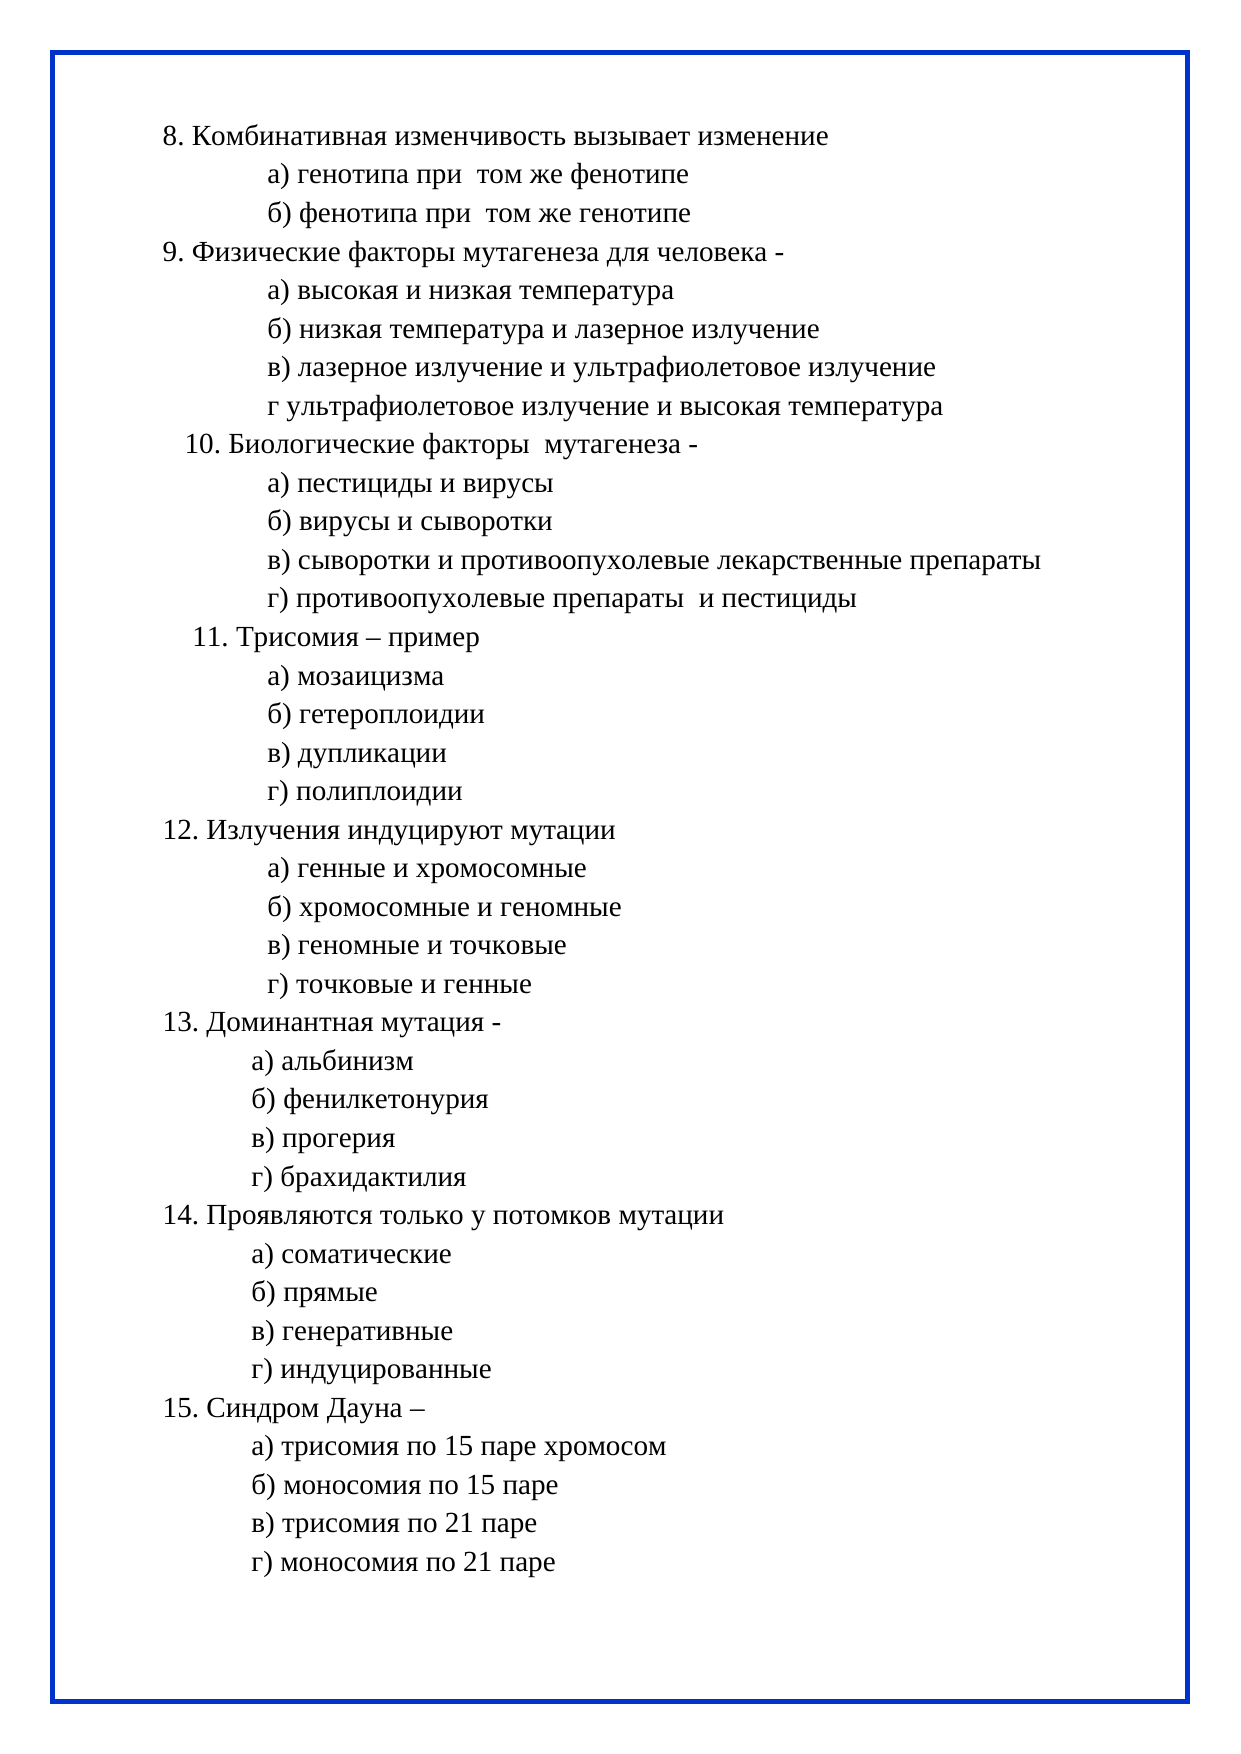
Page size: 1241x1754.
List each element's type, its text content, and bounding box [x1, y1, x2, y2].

list 13. Доминантная мутация - [162, 1004, 1122, 1038]
text а) высокая и низкая температура [267, 272, 1122, 306]
text 15. Синдром Дауна – [162, 1390, 1122, 1423]
text г) противоопухолевые препараты и пестициды [267, 581, 1122, 614]
text а) трисомия по 15 паре хромосом [251, 1428, 1122, 1462]
text а) пестициды и вирусы [267, 465, 1122, 498]
text г) брахидактилия [251, 1159, 1122, 1192]
text в) прогерия [251, 1120, 1122, 1154]
text в) дупликации [267, 735, 1122, 768]
text г) моносомия по 21 паре [251, 1544, 1122, 1578]
list 12. Излучения индуцируют мутации [162, 812, 1122, 845]
text в) сыворотки и противоопухолевые лекарственные препараты [267, 542, 1122, 576]
text а) мозаицизма [267, 658, 1122, 691]
text а) генотипа при том же фенотипе [267, 157, 1122, 190]
text в) лазерное излучение и ультрафиолетовое излучение [267, 349, 1122, 383]
text г) индуцированные [251, 1351, 1122, 1385]
text б) вирусы и сыворотки [267, 503, 1122, 537]
text г) точковые и генные [267, 966, 1122, 999]
text а) генные и хромосомные [267, 850, 1122, 884]
text б) моносомия по 15 паре [251, 1467, 1122, 1501]
text г ультрафиолетовое излучение и высокая температура [222, 388, 1122, 421]
text 11. Трисомия – пример [192, 619, 1122, 653]
text а) альбинизм [251, 1043, 1122, 1077]
text б) гетероплоидии [267, 696, 1122, 730]
text 14. Проявляются только у потомков мутации [162, 1197, 1122, 1231]
text а) соматические [251, 1236, 1122, 1269]
text в) трисомия по 21 паре [251, 1506, 1122, 1539]
text в) генеративные [251, 1313, 1122, 1346]
text б) фенилкетонурия [251, 1082, 1122, 1115]
list 8. Комбинативная изменчивость вызывает изменение [162, 118, 1122, 152]
text г) полиплоидии [267, 773, 1122, 807]
text б) прямые [251, 1274, 1122, 1308]
text 9. Физические факторы мутагенеза для человека - [162, 234, 1122, 267]
text б) низкая температура и лазерное излучение [267, 311, 1122, 344]
text б) хромосомные и геномные [267, 889, 1122, 922]
text б) фенотипа при том же генотипе [267, 195, 1122, 229]
list 10. Биологические факторы мутагенеза - [162, 426, 1122, 460]
text в) геномные и точковые [267, 927, 1122, 961]
